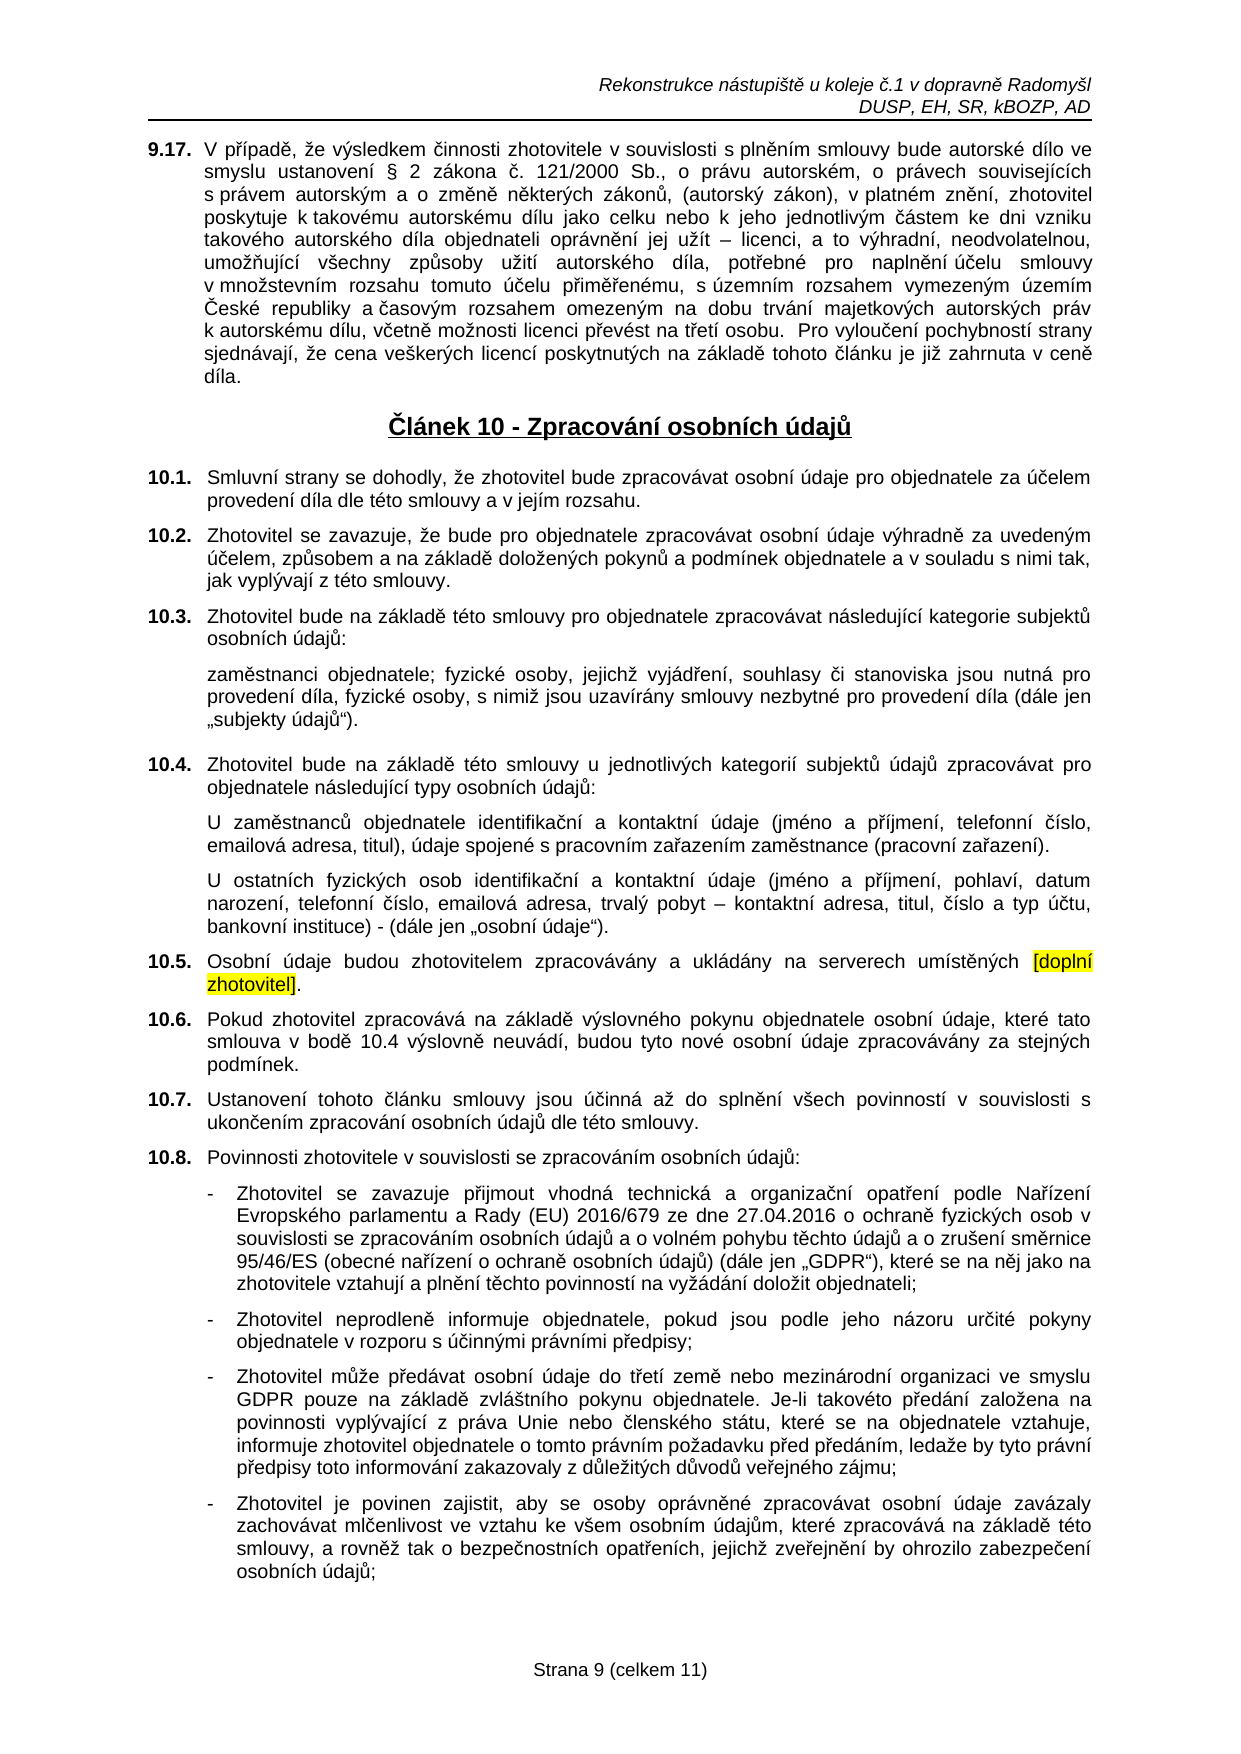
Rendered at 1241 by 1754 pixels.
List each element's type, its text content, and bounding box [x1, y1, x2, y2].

text zaměstnanci objednatele; fyzické osoby, jejichž vyjádření, souhlasy či stanoviska jsou nutná pro provedení díla, fyzické osoby, s nimiž jsou uzavírány smlouvy nezbytné pro provedení díla (dále jen „subjekty údajů“). [207, 662, 1092, 731]
text - Zhotovitel neprodleně informuje objednatele, pokud jsou podle jeho názoru určité pokyny objednatele v rozporu s účinnými právními předpisy; [207, 1307, 1092, 1353]
text 10.7. Ustanovení tohoto článku smlouvy jsou účinná až do splnění všech povinností v souvislosti s ukončením zpracování osobních údajů dle této smlouvy. [148, 1088, 1092, 1134]
text 10.1. Smluvní strany se dohodly, že zhotovitel bude zpracovávat osobní údaje pro objednatele za účelem provedení díla dle této smlouvy a v jejím rozsahu. [148, 466, 1092, 511]
text 10.2. Zhotovitel se zavazuje, že bude pro objednatele zpracovávat osobní údaje výhradně za uvedeným účelem, způsobem a na základě doložených pokynů a podmínek objednatele a v souladu s nimi tak, jak vyplývají z této smlouvy. [148, 524, 1092, 592]
text 9.17. V případě, že výsledkem činnosti zhotovitele v souvislosti s plněním smlouvy bude autorské dílo ve smyslu ustanovení § 2 zákona č. 121/2000 Sb., o právu autorském, o právech souvisejících s právem autorským a o změně některých zákonů, (autorský zákon), v platném znění, zhotovitel poskytuje k takovému autorskému dílu jako celku nebo k jeho jednotlivým částem ke dni vzniku takového autorského díla objednateli oprávnění jej užít – licenci, a to výhradní, neodvolatelnou, umožňující všechny způsoby užití autorského díla, potřebné pro naplnění účelu smlouvy v množstevním rozsahu tomuto účelu přiměřenému, s územním rozsahem vymezeným územím České republiky a časovým rozsahem omezeným na dobu trvání majetkových autorských práv k autorskému dílu, včetně možnosti licenci převést na třetí osobu. Pro vyloučení pochybností strany sjednávají, že cena veškerých licencí poskytnutých na základě tohoto článku je již zahrnuta v ceně díla. [148, 137, 1092, 387]
text - Zhotovitel se zavazuje přijmout vhodná technická a organizační opatření podle Nařízení Evropského parlamentu a Rady (EU) 2016/679 ze dne 27.04.2016 o ochraně fyzických osob v souvislosti se zpracováním osobních údajů a o volném pohybu těchto údajů a o zrušení směrnice 95/46/ES (obecné nařízení o ochraně osobních údajů) (dále jen „GDPR“), které se na něj jako na zhotovitele vztahují a plnění těchto povinností na vyžádání doložit objednateli; [207, 1181, 1092, 1295]
text U zaměstnanců objednatele identifikační a kontaktní údaje (jméno a příjmení, telefonní číslo, emailová adresa, titul), údaje spojené s pracovním zařazením zaměstnance (pracovní zařazení). [207, 811, 1092, 857]
text - Zhotovitel může předávat osobní údaje do třetí země nebo mezinárodní organizaci ve smyslu GDPR pouze na základě zvláštního pokynu objednatele. Je-li takovéto předání založena na povinnosti vyplývající z práva Unie nebo členského státu, které se na objednatele vztahuje, informuje zhotovitel objednatele o tomto právním požadavku před předáním, ledaže by tyto právní předpisy toto informování zakazovaly z důležitých důvodů veřejného zájmu; [207, 1365, 1092, 1479]
subtitle Článek 10 - Zpracování osobních údajů [148, 412, 1092, 441]
text 10.8. Povinnosti zhotovitele v souvislosti se zpracováním osobních údajů: [148, 1146, 1092, 1169]
text 10.4. Zhotovitel bude na základě této smlouvy u jednotlivých kategorií subjektů údajů zpracovávat pro objednatele následující typy osobních údajů: [148, 753, 1092, 799]
text 10.3. Zhotovitel bude na základě této smlouvy pro objednatele zpracovávat následující kategorie subjektů osobních údajů: [148, 604, 1092, 650]
text U ostatních fyzických osob identifikační a kontaktní údaje (jméno a příjmení, pohlaví, datum narození, telefonní číslo, emailová adresa, trvalý pobyt – kontaktní adresa, titul, číslo a typ účtu, bankovní instituce) - (dále jen „osobní údaje“). [207, 869, 1092, 937]
text 10.6. Pokud zhotovitel zpracovává na základě výslovného pokynu objednatele osobní údaje, které tato smlouva v bodě 10.4 výslovně neuvádí, budou tyto nové osobní údaje zpracovávány za stejných podmínek. [148, 1008, 1092, 1076]
text 10.5. Osobní údaje budou zhotovitelem zpracovávány a ukládány na serverech umístěných [doplní zhotovitel]. [148, 950, 1092, 995]
text - Zhotovitel je povinen zajistit, aby se osoby oprávněné zpracovávat osobní údaje zavázaly zachovávat mlčenlivost ve vztahu ke všem osobním údajům, které zpracovává na základě této smlouvy, a rovněž tak o bezpečnostních opatřeních, jejichž zveřejnění by ohrozilo zabezpečení osobních údajů; [207, 1491, 1092, 1582]
